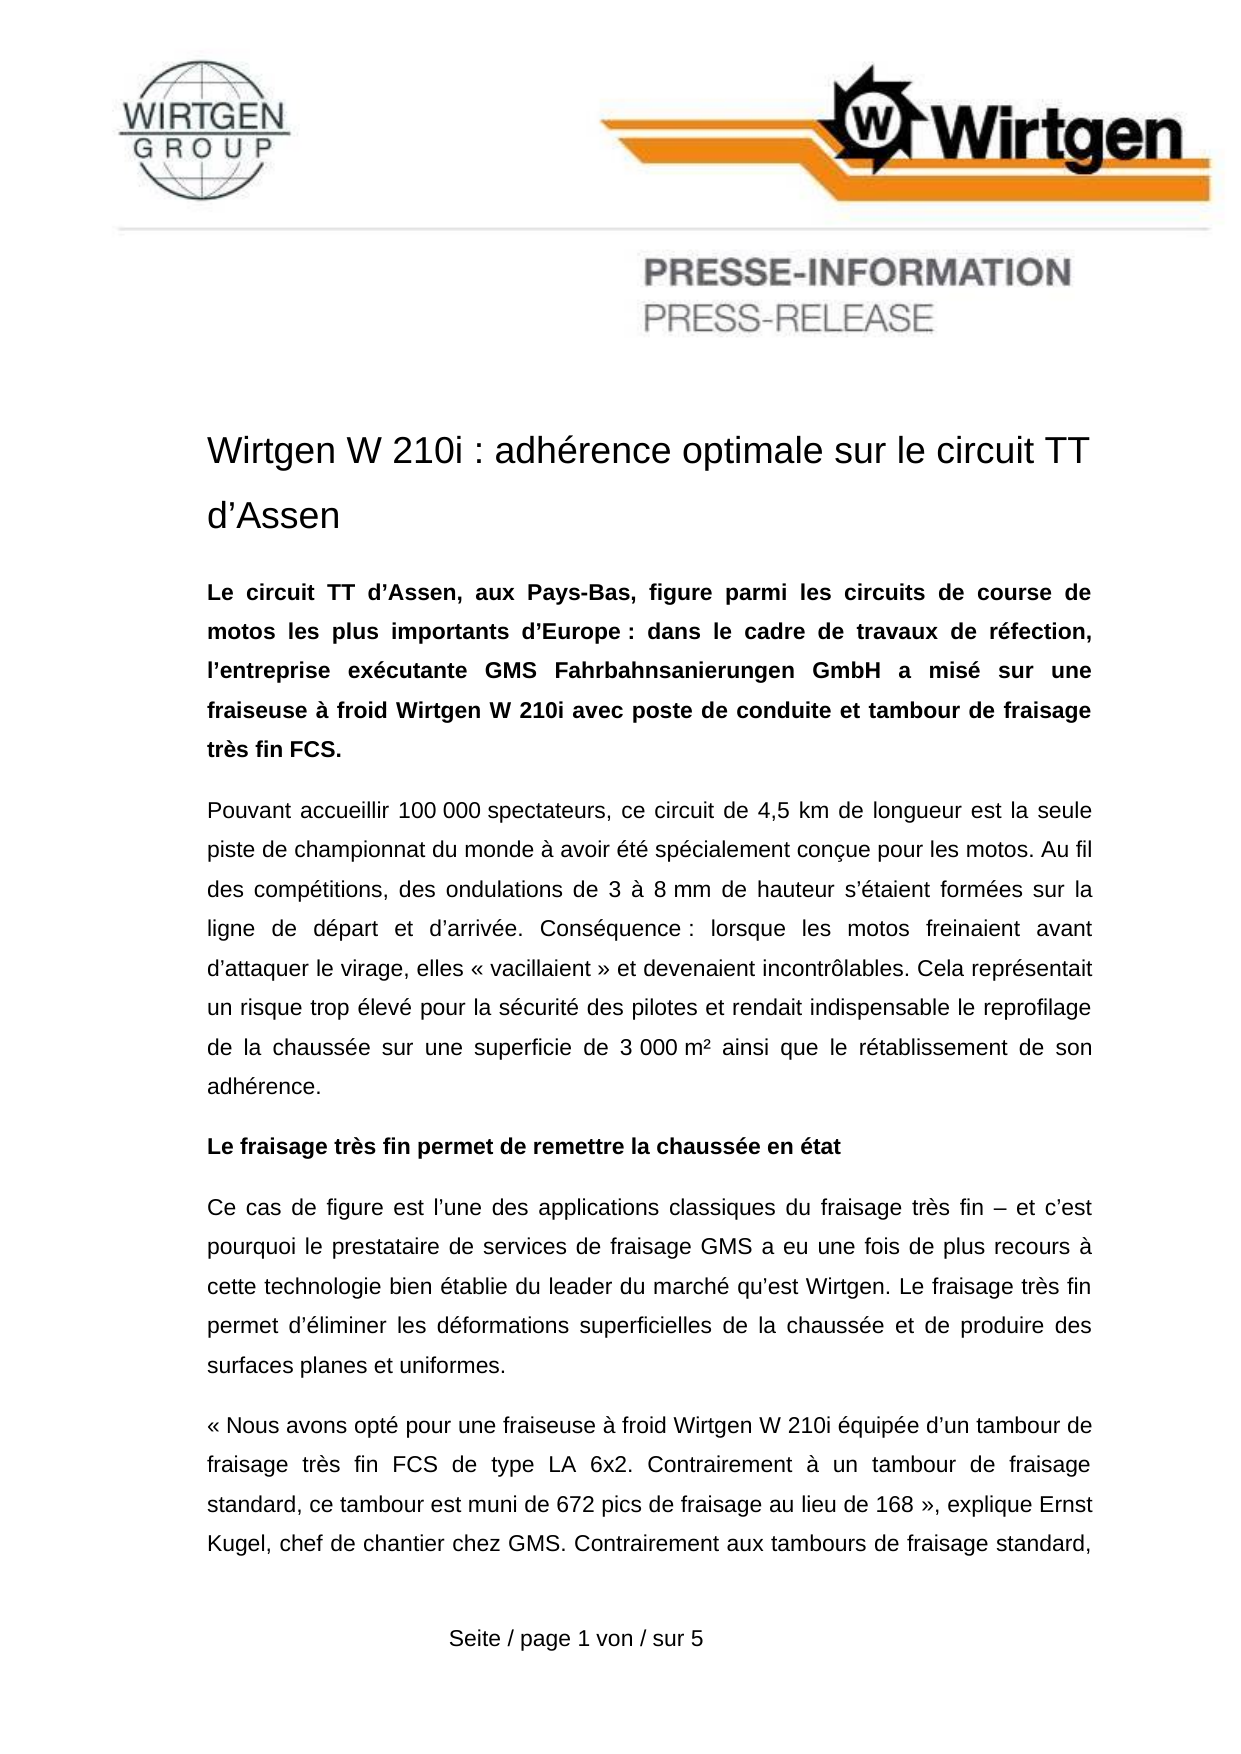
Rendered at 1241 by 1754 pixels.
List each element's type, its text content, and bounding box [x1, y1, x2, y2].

text Ce cas de figure est l’une des applications classiques du fraisage très fin – et c’est pourquoi le prestataire de services de fraisage GMS a eu une fois de plus recours à cette technologie bien établie du leader du marché qu’est Wirtgen. Le fraisage très fin permet d’éliminer les déformations superficielles de la chaussée et de produire des surfaces planes et uniformes. [207, 1194, 1093, 1378]
text Le fraisage très fin permet de remettre la chaussée en état [207, 1133, 1093, 1160]
picture [0, 0, 1239, 369]
text Le circuit TT d’Assen, aux Pays-Bas, figure parmi les circuits de course de motos les plus importants d’Europe : dans le cadre de travaux de réfection, l’entreprise exécutante GMS Fahrbahnsanierungen GmbH a misé sur une fraiseuse à froid Wirtgen W 210i avec poste de conduite et tambour de fraisage très fin FCS. [207, 578, 1093, 763]
text Pouvant accueillir 100 000 spectateurs, ce circuit de de longueur est la seule piste de championnat du monde à avoir été spécialement conçue pour les motos. Au fil des compétitions, des ondulations de 3 à de hauteur s’étaient formées sur la ligne de départ et d’arrivée. Conséquence : lorsque les motos freinaient avant d’attaquer le virage, elles « vacillaient » et devenaient incontrôlables. Cela représentait un risque trop élevé pour la sécurité des pilotes et rendait indispensable le reprofilage de la chaussée sur une superficie de 3 000 m² ainsi que le rétablissement de son adhérence. [207, 797, 1093, 1099]
text Wirtgen W 210i : adhérence optimale sur le circuit TT d’Assen [207, 428, 1093, 536]
